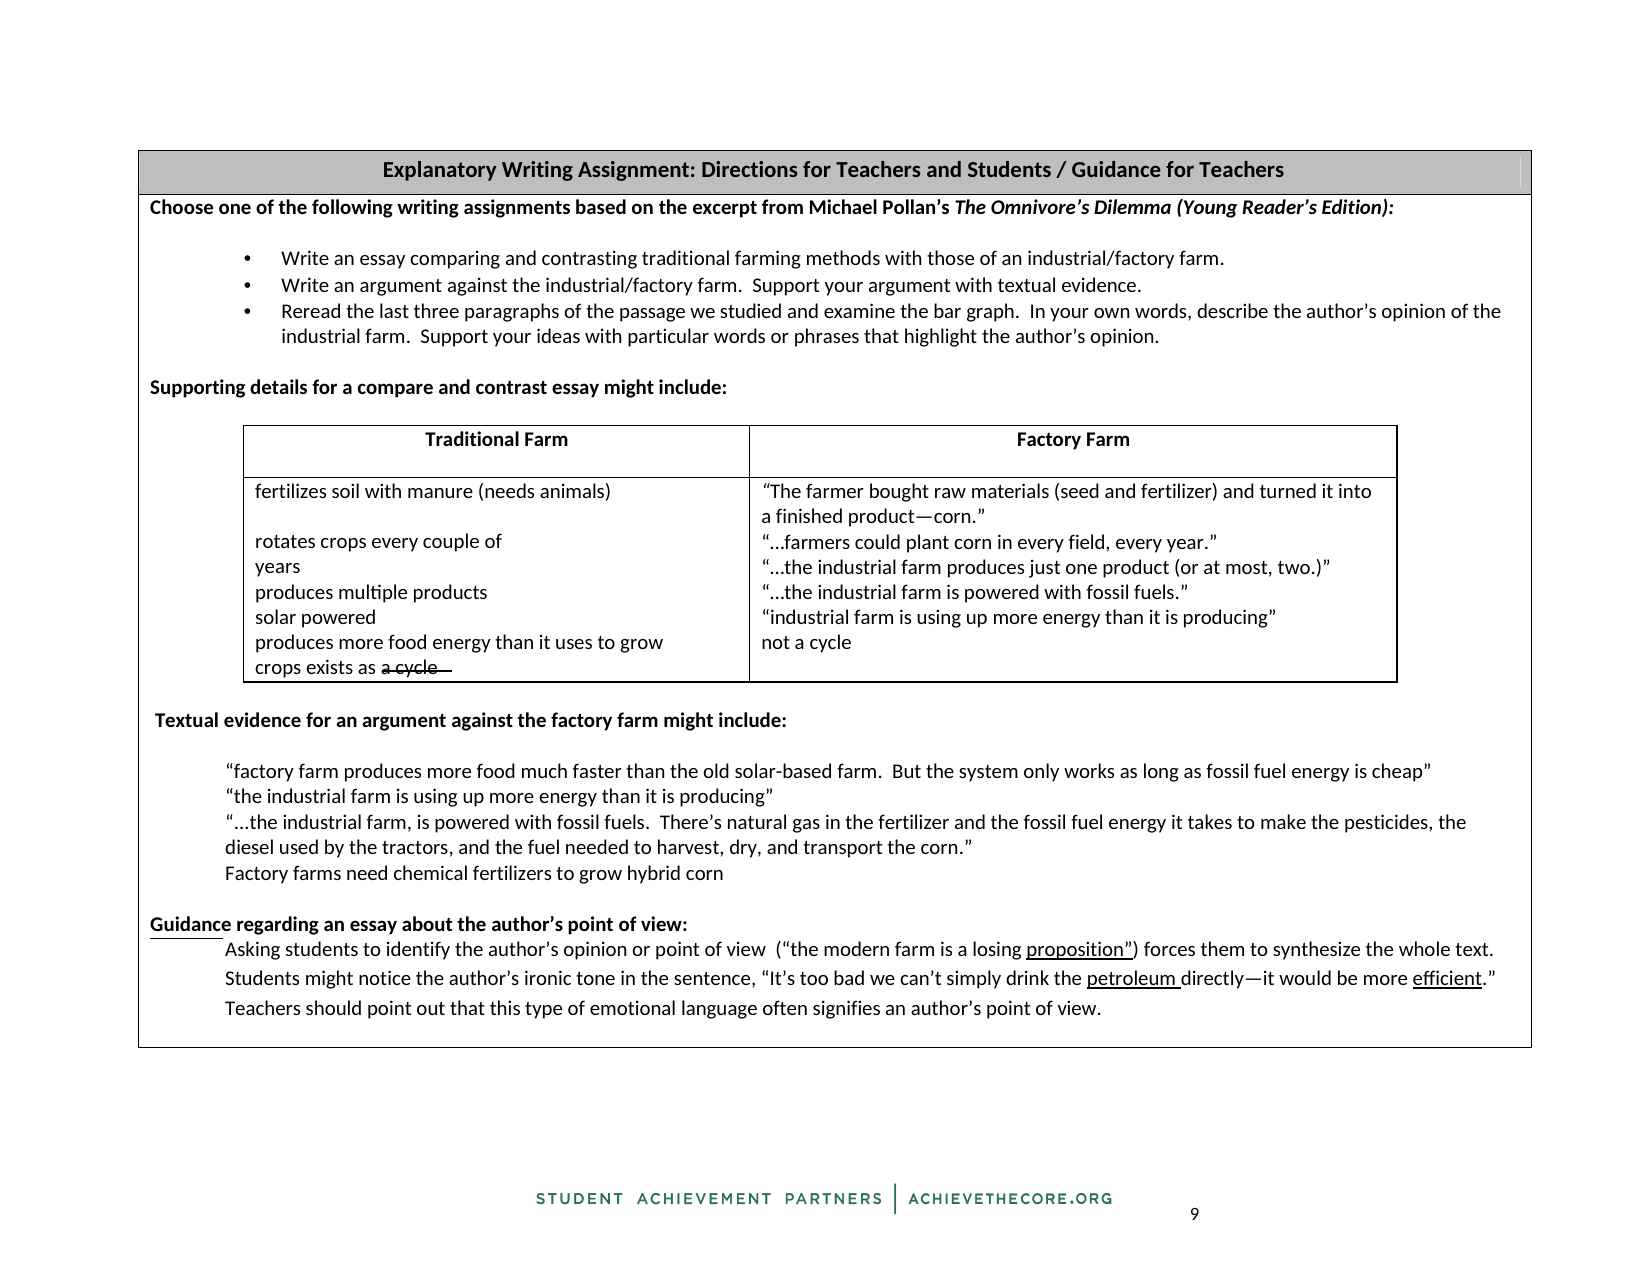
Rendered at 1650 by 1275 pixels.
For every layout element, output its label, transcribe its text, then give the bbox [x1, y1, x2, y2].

list Reread the last three paragraphs of the passage we studied and examine the bar graph. In your own words, describe the author’s opinion of the industrial farm. Support your ideas with particular words or phrases that highlight the author’s opinion. [244, 298, 1502, 349]
text Textual evidence for an argument against the factory farm might include: [155, 708, 1514, 733]
table_header Traditional Farm [244, 426, 749, 477]
text “factory farm produces more food much faster than the old solar-based farm. But the system only works as long as fossil fuel energy is cheap” “the industrial farm is using up more energy than it is producing” [225, 758, 1432, 809]
subtitle Supporting details for a compare and contrast essay might include: [150, 374, 1514, 400]
text “...the industrial farm, is powered with fossil fuels. There’s natural gas in the fertilizer and the fossil fuel energy it takes to make the pesticides, the diesel used by the tractors, and the fuel needed to harvest, dry, and transport the corn.” [225, 809, 1468, 860]
subtitle Guidance regarding an essay about the author’s point of view: [150, 911, 1514, 937]
text Factory farms need chemical fertilizers to grow hybrid corn [225, 860, 1514, 886]
picture [523, 1179, 1124, 1215]
table_cell fertilizes soil with manure (needs animals) rotates crops every couple of years produces multiple products solar powered produces more food energy than it uses to grow crops exists as a cycle [244, 478, 749, 681]
list Write an argument against the industrial/factory farm. Support your argument with textual evidence. [244, 272, 1514, 297]
text Students might notice the author’s ironic tone in the sentence, “It’s too bad we can’t simply drink the petroleum directly—it would be more efficient.” Teachers should point out that this type of emotional language often signifies an author’s point of view. [225, 966, 1514, 1020]
text Explanatory Writing Assignment: Directions for Teachers and Students / Guidance for Teachers [383, 156, 1514, 184]
table_cell “The farmer bought raw materials (seed and fertilizer) and turned it into a finished product—corn.” “…farmers could plant corn in every field, every year.” “…the industrial farm produces just one product (or at most, two.)” “…the industrial farm is powered with fossil fuels.” “industrial farm is using up more energy than it is producing” not a cycle [750, 478, 1396, 681]
text Asking students to identify the author’s opinion or point of view (“the modern farm is a losing proposition”) forces them to synthesize the whole text. [225, 937, 1514, 962]
text Choose one of the following writing assignments based on the excerpt from Michael Pollan’s The Omnivore’s Dilemma (Young Reader’s Edition): [150, 194, 1514, 219]
list Write an essay comparing and contrasting traditional farming methods with those of an industrial/factory farm. [244, 245, 1514, 271]
table_header Factory Farm [750, 426, 1396, 477]
